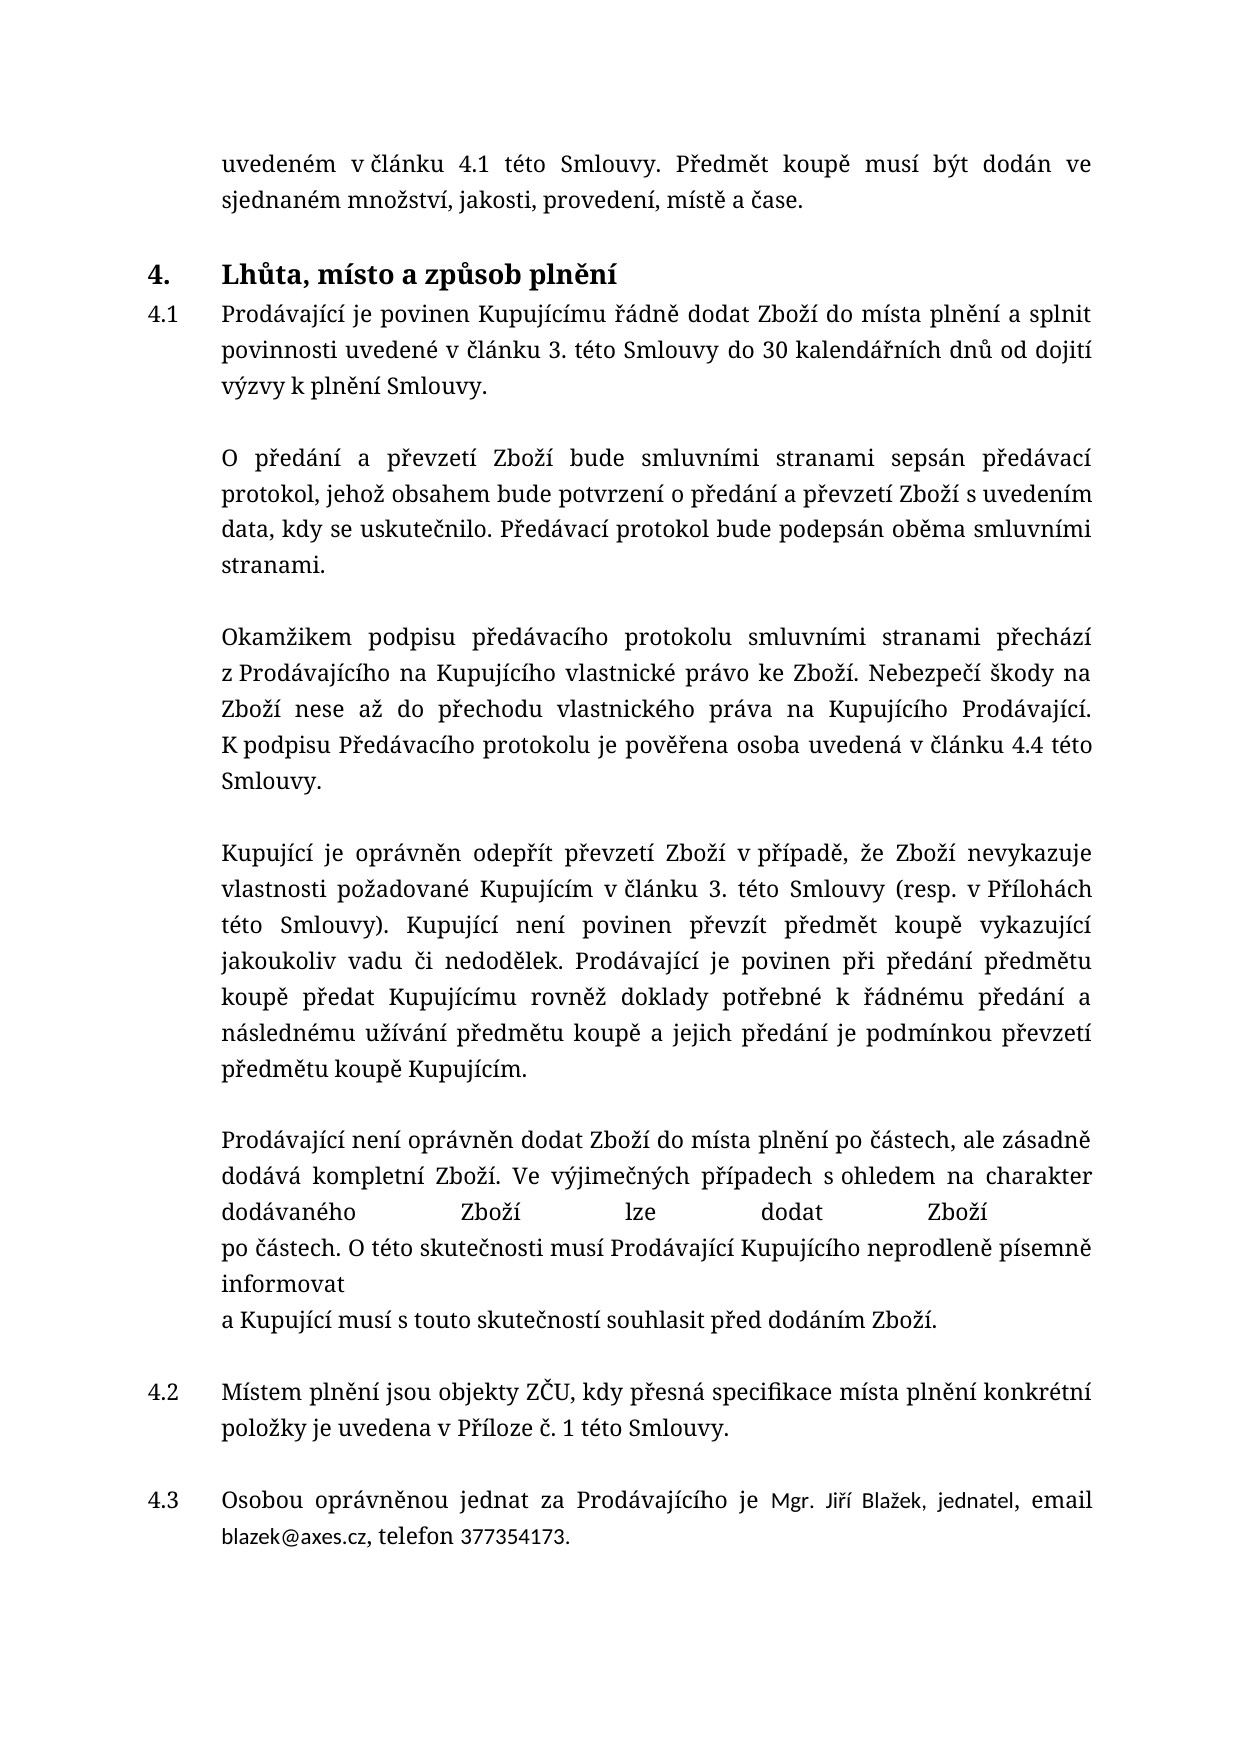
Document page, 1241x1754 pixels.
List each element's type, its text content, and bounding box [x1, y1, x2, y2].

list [148, 148, 1093, 215]
text 4. Lhůta, místo a způsob plnění [148, 255, 1093, 292]
text Okamžikem podpisu předávacího protokolu smluvními stranami přechází z Prodávajícího na Kupujícího vlastnické právo ke Zboží. Nebezpečí škody na Zboží nese až do přechodu vlastnického práva na Kupujícího Prodávající. K podpisu Předávacího protokolu je pověřena osoba uvedená v článku 4.4 této Smlouvy. [221, 621, 1093, 796]
text 4.3 Osobou oprávněnou jednat za Prodávajícího je Mgr. Jiří Blažek, jednatel, email blazek@axes.cz, telefon 377354173. [148, 1484, 1093, 1551]
text Prodávající není oprávněn dodat Zboží do místa plnění po částech, ale zásadně dodává kompletní Zboží. Ve výjimečných případech s ohledem na charakter dodávaného Zboží lze dodat Zboží po částech. O této skutečnosti musí Prodávající Kupujícího neprodleně písemně informovat a Kupující musí s touto skutečností souhlasit před dodáním Zboží. [221, 1124, 1093, 1335]
text 4.1 Prodávající je povinen Kupujícímu řádně dodat Zboží do místa plnění a splnit povinnosti uvedené v článku 3. této Smlouvy do 30 kalendářních dnů od dojití výzvy k plnění Smlouvy. [148, 298, 1093, 401]
text Kupující je oprávněn odepřít převzetí Zboží v případě, že Zboží nevykazuje vlastnosti požadované Kupujícím v článku 3. této Smlouvy (resp. v Přílohách této Smlouvy). Kupující není povinen převzít předmět koupě vykazující jakoukoliv vadu či nedodělek. Prodávající je povinen při předání předmětu koupě předat Kupujícímu rovněž doklady potřebné k řádnému předání a následnému užívání předmětu koupě a jejich předání je podmínkou převzetí předmětu koupě Kupujícím. [221, 837, 1093, 1084]
text O předání a převzetí Zboží bude smluvními stranami sepsán předávací protokol, jehož obsahem bude potvrzení o předání a převzetí Zboží s uvedením data, kdy se uskutečnilo. Předávací protokol bude podepsán oběma smluvními stranami. [221, 442, 1093, 581]
text 4.2 Místem plnění jsou objekty ZČU, kdy přesná specifikace místa plnění konkrétní položky je uvedena v Příloze č. 1 této Smlouvy. [148, 1376, 1093, 1443]
